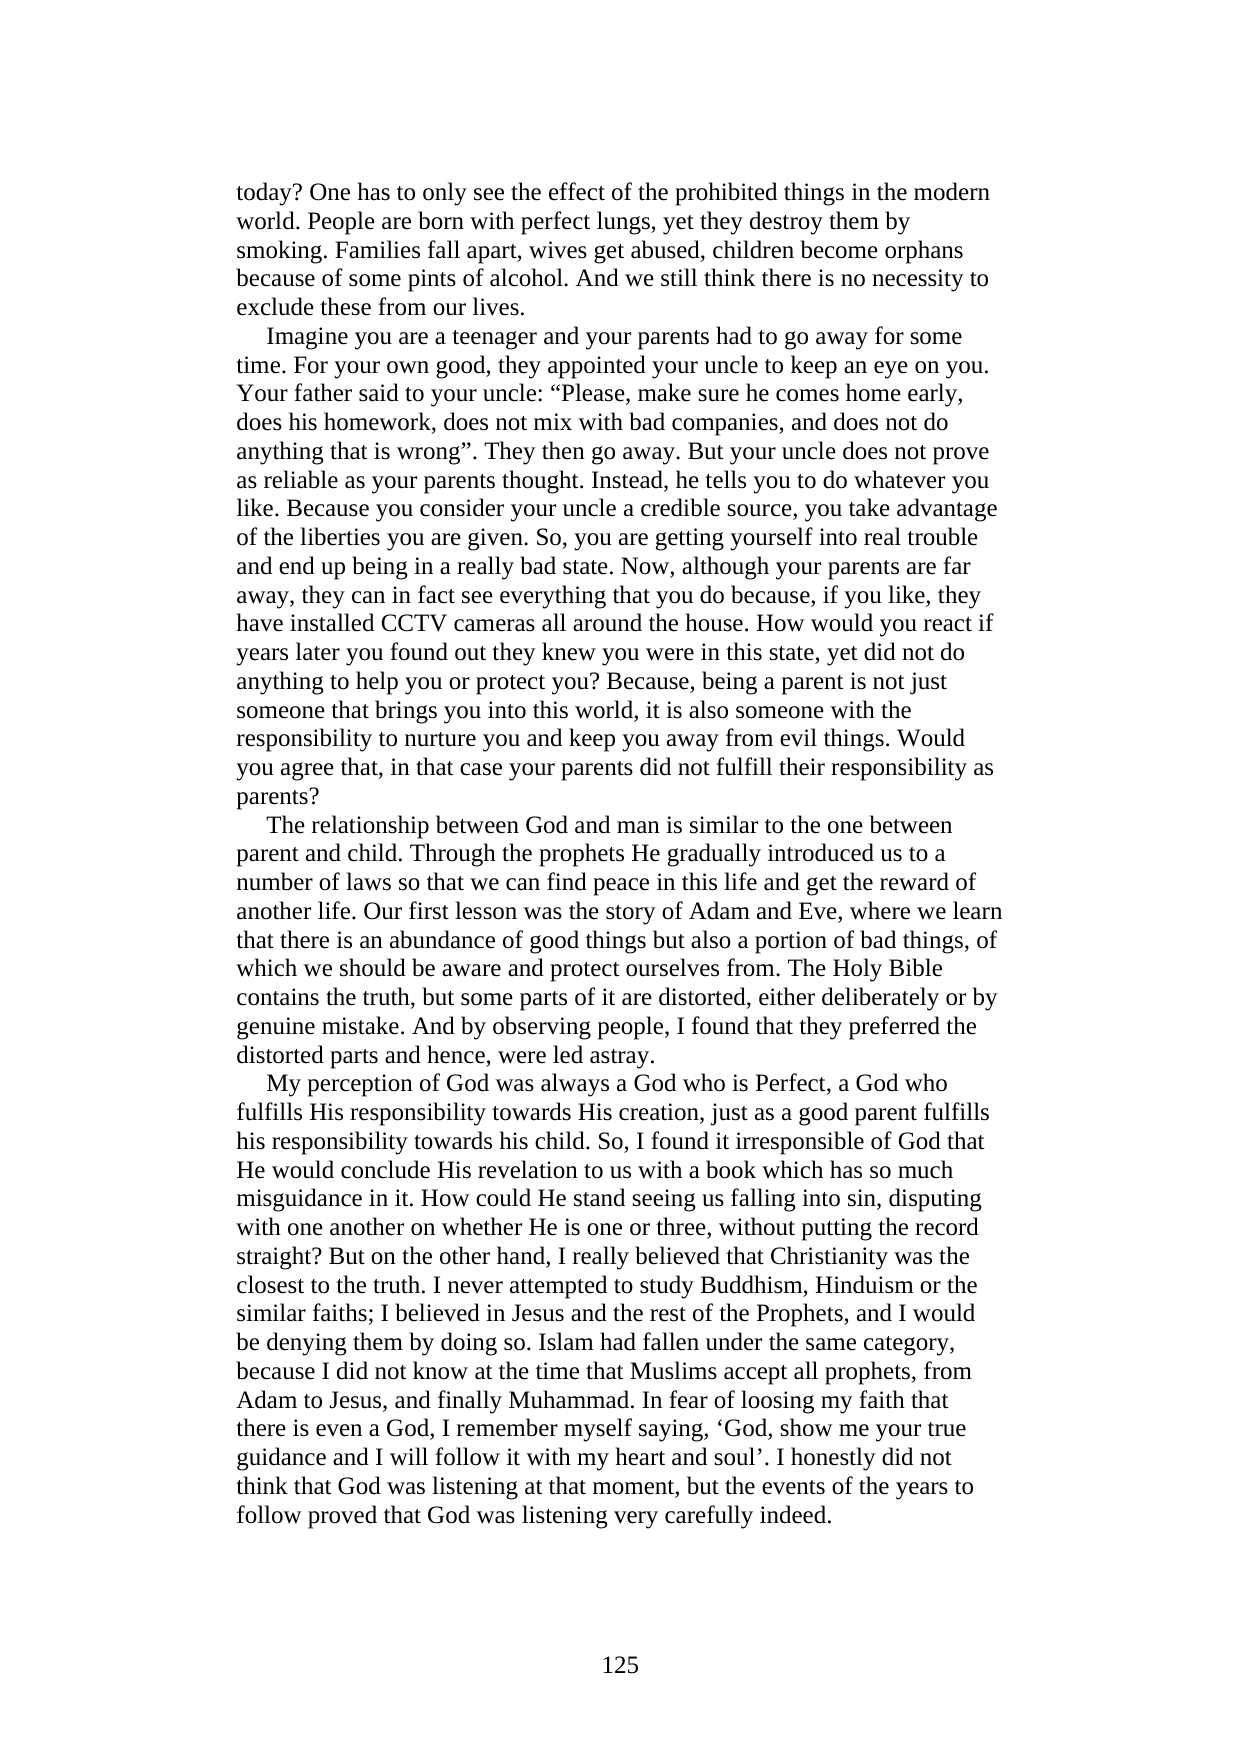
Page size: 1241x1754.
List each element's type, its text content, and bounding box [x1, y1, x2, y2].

text My perception of God was always a God who is Perfect, a God who fulfills His responsibility towards His creation, just as a good parent fulfills his responsibility towards his child. So, I found it irresponsible of God that He would conclude His revelation to us with a book which has so much misguidance in it. How could He stand seeing us falling into sin, disputing with one another on whether He is one or three, without putting the record straight? But on the other hand, I really believed that Christianity was the closest to the truth. I never attempted to study Buddhism, Hinduism or the similar faiths; I believed in Jesus and the rest of the Prophets, and I would be denying them by doing so. Islam had fallen under the same category, because I did not know at the time that Muslims accept all prophets, from Adam to Jesus, and finally Muhammad. In fear of loosing my faith that there is even a God, I remember myself saying, ‘God, show me your true guidance and I will follow it with my heart and soul’. I honestly did not think that God was listening at that moment, but the events of the years to follow proved that God was listening very carefully indeed. [236, 1068, 1004, 1528]
text Imagine you are a teenager and your parents had to go away for some time. For your own good, they appointed your uncle to keep an eye on you. Your father said to your uncle: “Please, make sure he comes home early, does his homework, does not mix with bad companies, and does not do anything that is wrong”. They then go away. But your uncle does not prove as reliable as your parents thought. Instead, he tells you to do whatever you like. Because you consider your uncle a credible source, you take advantage of the liberties you are given. So, you are getting yourself into real trouble and end up being in a really bad state. Now, although your parents are far away, they can in fact see everything that you do because, if you like, they have installed CCTV cameras all around the house. How would you react if years later you found out they knew you were in this state, yet did not do anything to help you or protect you? Because, being a parent is not just someone that brings you into this world, it is also someone with the responsibility to nurture you and keep you away from evil things. Would you agree that, in that case your parents did not fulfill their responsibility as parents? [236, 321, 1004, 810]
text The relationship between God and man is similar to the one between parent and child. Through the prophets He gradually introduced us to a number of laws so that we can find peace in this life and get the reward of another life. Our first lesson was the story of Adam and Eve, where we learn that there is an abundance of good things but also a portion of bad things, of which we should be aware and protect ourselves from. The Holy Bible contains the truth, but some parts of it are distorted, either deliberately or by genuine mistake. And by observing people, I found that they preferred the distorted parts and hence, were led astray. [236, 810, 1004, 1068]
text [236, 177, 1004, 321]
